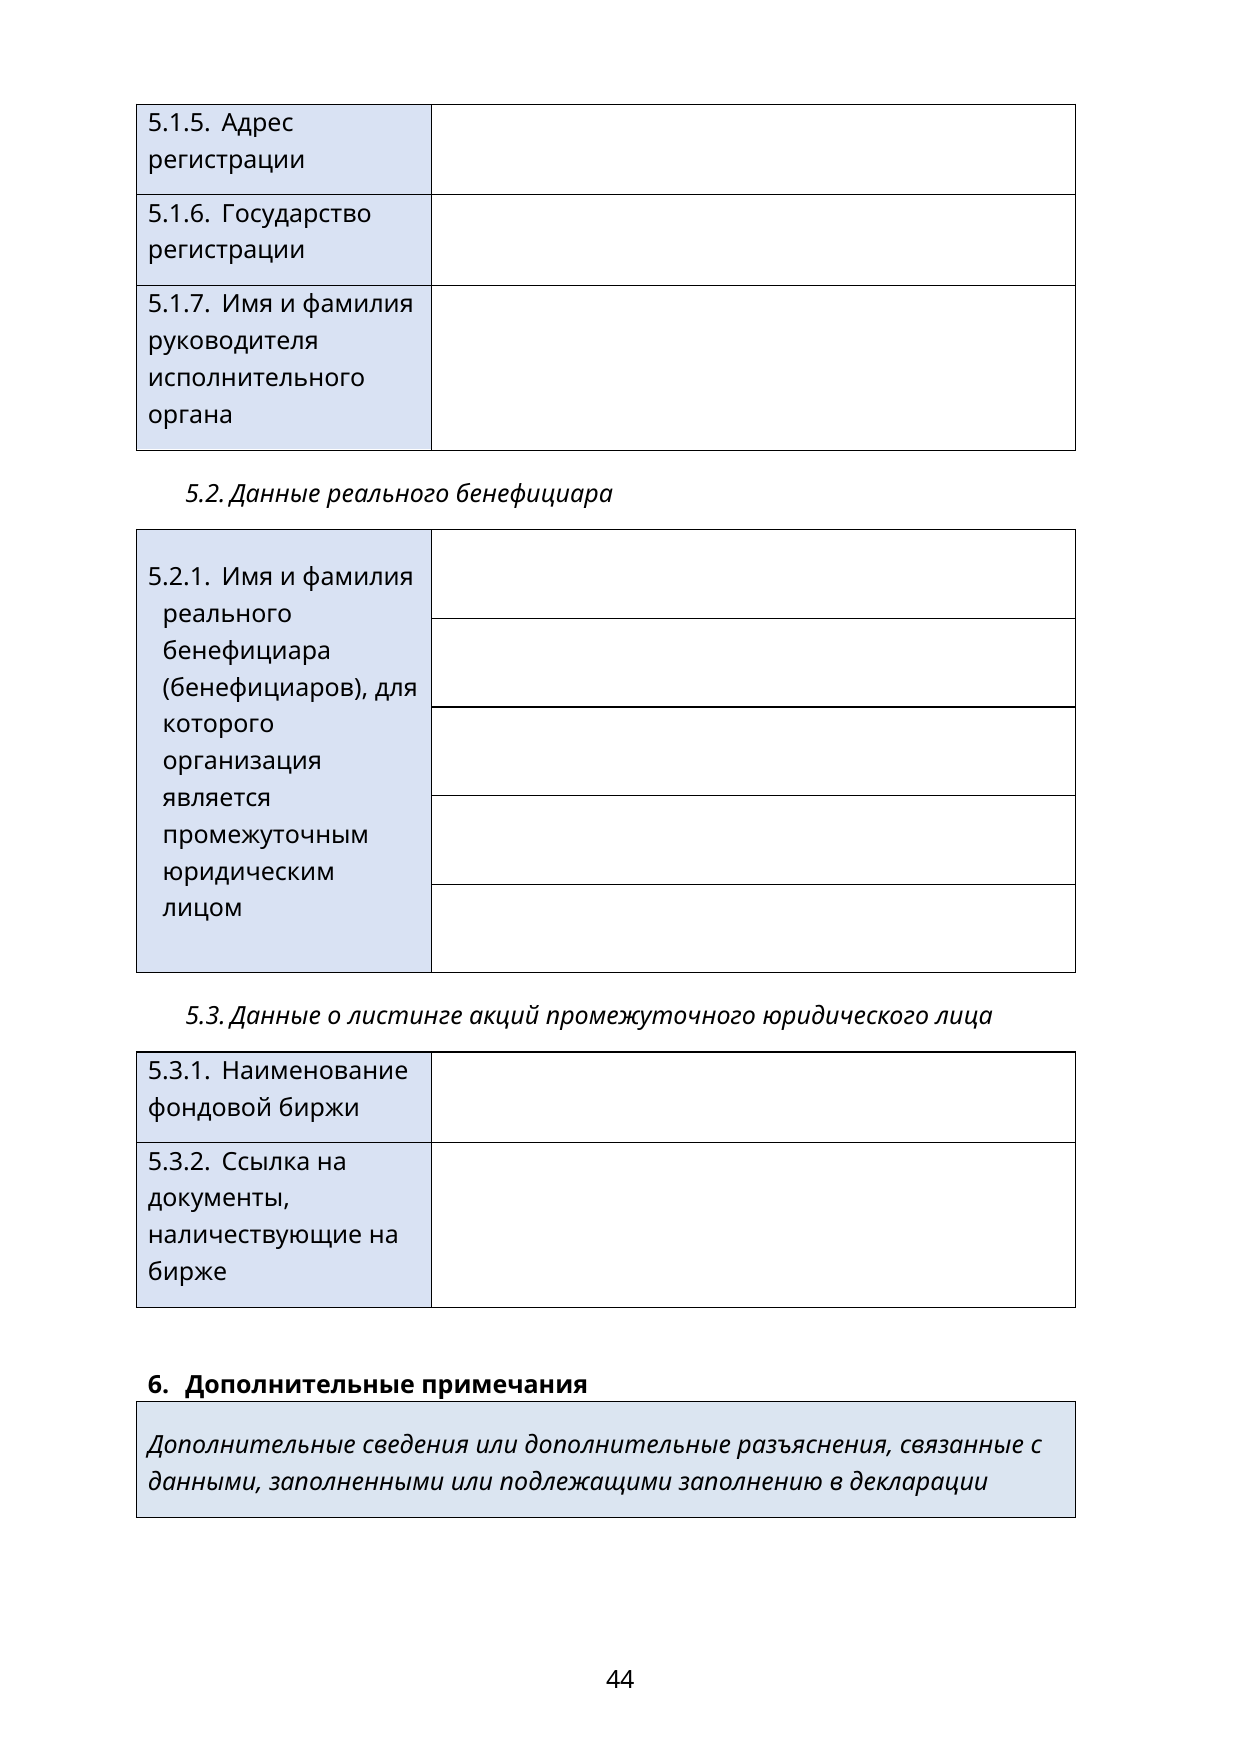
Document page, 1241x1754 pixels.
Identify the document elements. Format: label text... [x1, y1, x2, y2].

table_header [432, 530, 1075, 618]
table_cell [432, 286, 1075, 449]
table_cell [432, 195, 1075, 285]
table_header Имя и фамилия реального бенефициара (бенефициаров), для которого организация является промежуточным юридическим лицом [137, 530, 431, 972]
table_cell Ссылка на документы, наличествующие на бирже [137, 1143, 431, 1307]
table_header [432, 1053, 1075, 1142]
table_cell Государство регистрации [137, 195, 431, 285]
table_cell Адрес регистрации [137, 105, 431, 194]
table_cell [432, 619, 1075, 706]
table_cell [432, 796, 1075, 883]
table_cell [432, 1143, 1075, 1307]
table_cell [432, 708, 1075, 795]
table_cell [432, 105, 1075, 194]
list Данные реального бенефициара [185, 476, 1092, 509]
table_header Наименование фондовой биржи [137, 1053, 431, 1142]
table_cell Имя и фамилия руководителя исполнительного органа [137, 286, 431, 449]
list Данные о листинге акций промежуточного юридического лица [185, 998, 1092, 1032]
table_cell [432, 885, 1075, 972]
list Дополнительные примечания [148, 1367, 1092, 1401]
table_header Дополнительные сведения или дополнительные разъяснения, связанные с данными, заполненными или подлежащими заполнению в декларации [137, 1402, 1075, 1517]
